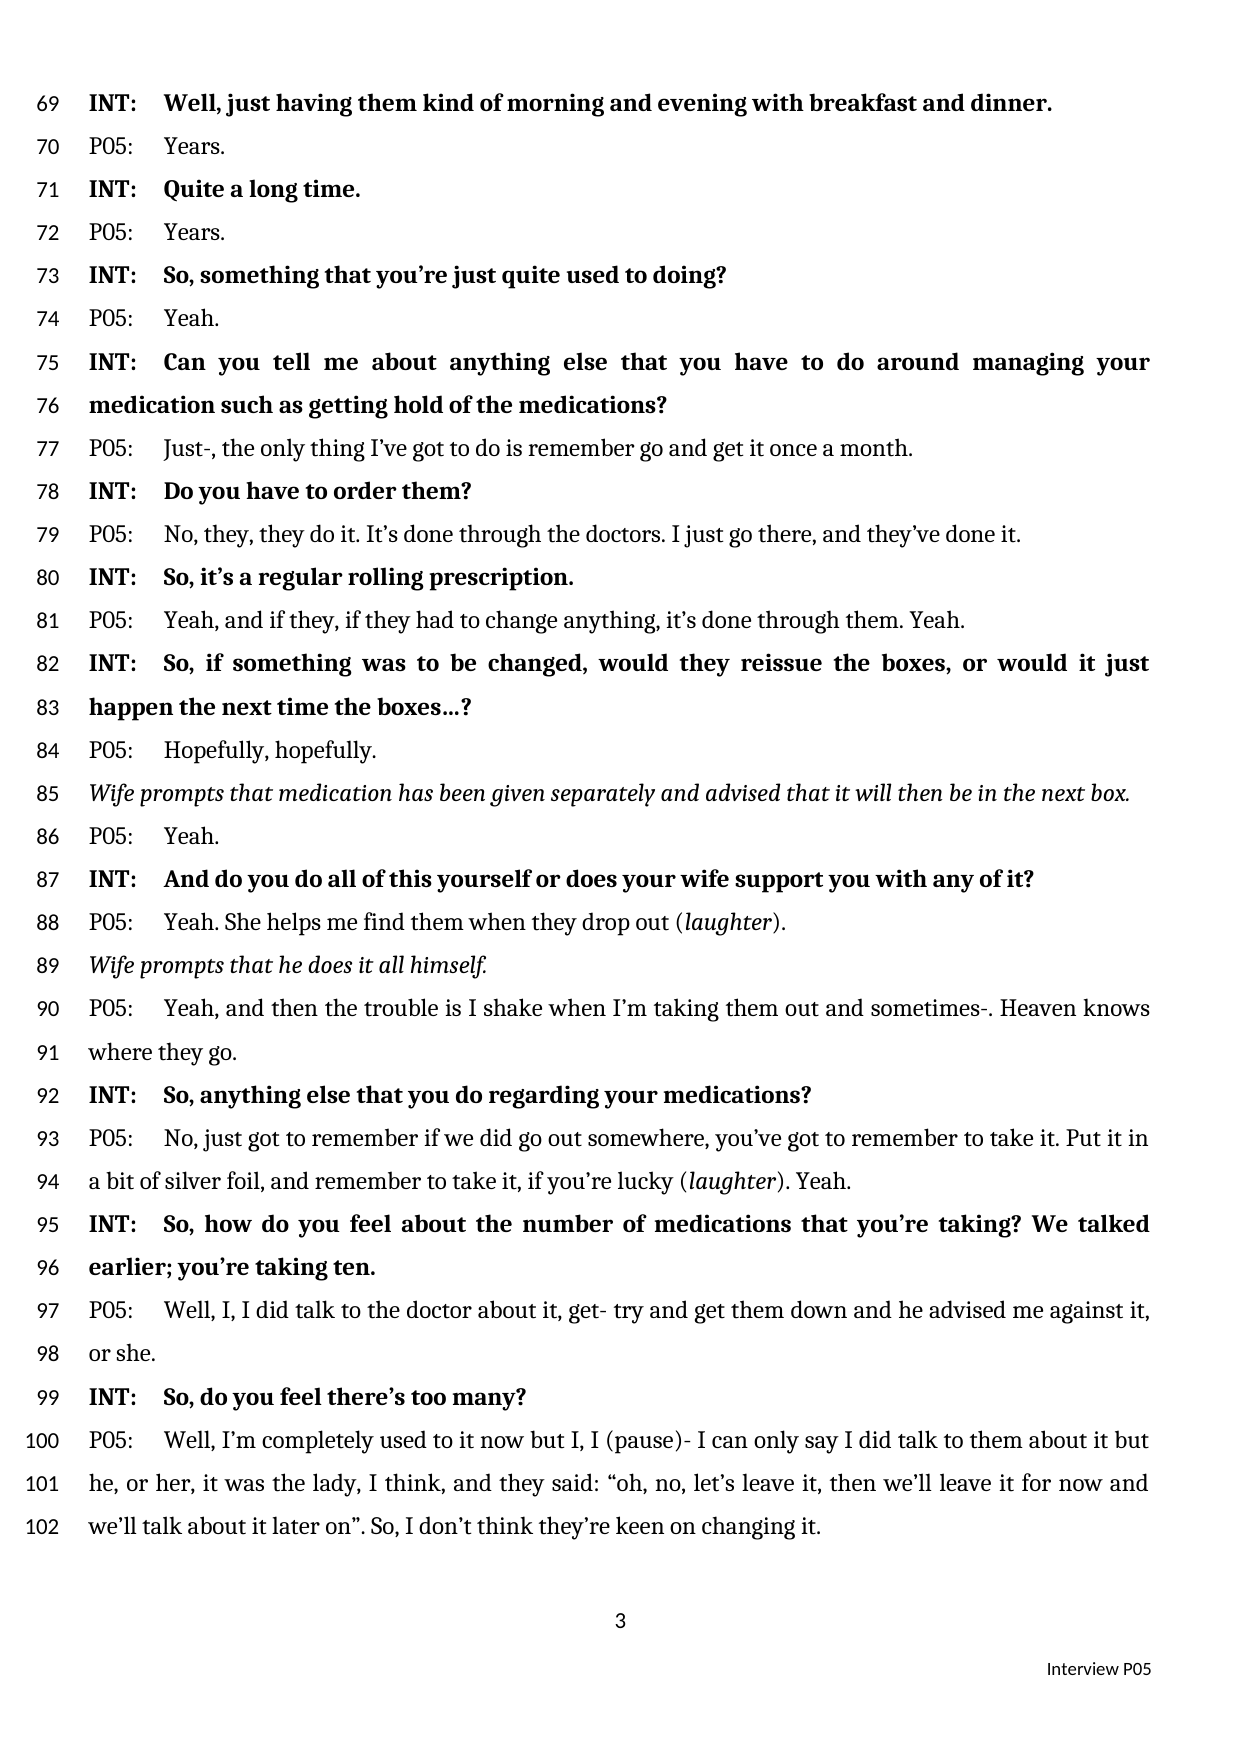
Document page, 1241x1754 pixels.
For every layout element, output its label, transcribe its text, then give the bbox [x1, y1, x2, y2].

text INT: So, something that you’re just quite used to doing? [89, 261, 1152, 290]
text INT: Quite a long time. [89, 175, 1152, 204]
text INT: So, do you feel there’s too many? [89, 1382, 1152, 1411]
text P05: Yeah. [89, 304, 1152, 333]
text P05: Hopefully, hopefully. [89, 736, 1152, 764]
text P05: Well, I’m completely used to it now but I, I (pause)- I can only say I did talk to them about it but he, or her, it was the lady, I think, and they said: “oh, no, let’s leave it, then we’ll leave it for now and we’ll talk about it later on”. So, I don’t think they’re keen on changing it. [89, 1426, 1152, 1541]
text P05: Yeah, and then the trouble is I shake when I’m taking them out and sometimes-. Heaven knows where they go. [89, 994, 1152, 1066]
text INT: So, how do you feel about the number of medications that you’re taking? We talked earlier; you’re taking ten. [89, 1210, 1152, 1282]
text INT: So, it’s a regular rolling prescription. [89, 563, 1152, 592]
text INT: Do you have to order them? [89, 477, 1152, 506]
text P05: Yeah. She helps me find them when they drop out (laughter). [89, 908, 1152, 937]
text INT: So, anything else that you do regarding your medications? [89, 1081, 1152, 1109]
text P05: Just-, the only thing I’ve got to do is remember go and get it once a month. [89, 434, 1152, 462]
text INT: And do you do all of this yourself or does your wife support you with any of it? [89, 865, 1152, 894]
text Wife prompts that he does it all himself. [89, 951, 1152, 980]
text INT: So, if something was to be changed, would they reissue the boxes, or would it just happen the next time the boxes…? [89, 649, 1152, 721]
text INT: Well, just having them kind of morning and evening with breakfast and dinner. [89, 89, 1152, 117]
text Wife prompts that medication has been given separately and advised that it will then be in the next box. [89, 779, 1152, 807]
text P05: Yeah. [89, 822, 1152, 851]
text P05: Years. [89, 132, 1152, 161]
text P05: Well, I, I did talk to the doctor about it, get- try and get them down and he advised me against it, or she. [89, 1296, 1152, 1368]
text P05: No, they, they do it. It’s done through the doctors. I just go there, and they’ve done it. [89, 520, 1152, 549]
text P05: Yeah, and if they, if they had to change anything, it’s done through them. Yeah. [89, 606, 1152, 635]
text INT: Can you tell me about anything else that you have to do around managing your medication such as getting hold of the medications? [89, 347, 1152, 419]
text P05: Years. [89, 218, 1152, 247]
text P05: No, just got to remember if we did go out somewhere, you’ve got to remember to take it. Put it in a bit of silver foil, and remember to take it, if you’re lucky (laughter). Yeah. [89, 1124, 1152, 1196]
